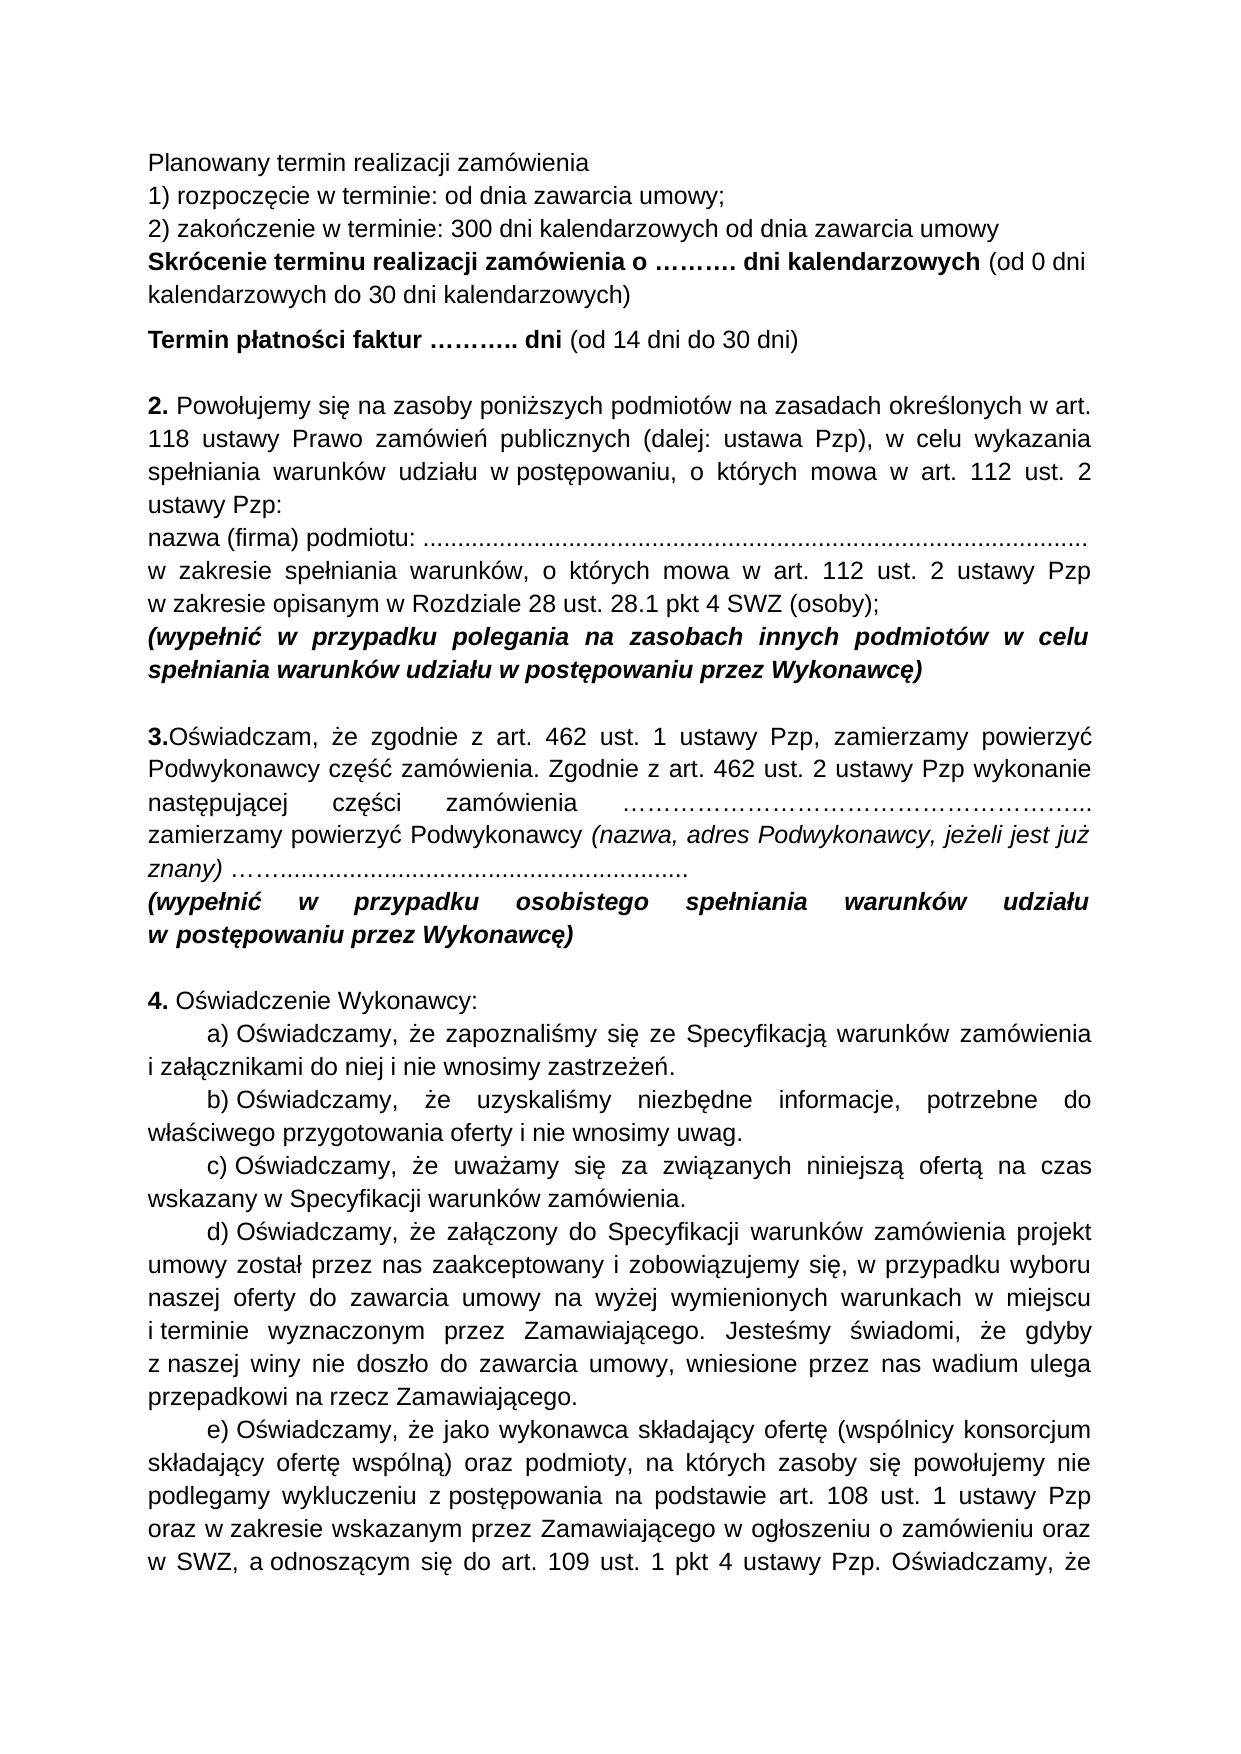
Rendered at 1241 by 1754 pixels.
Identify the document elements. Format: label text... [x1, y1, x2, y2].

text Planowany termin realizacji zamówienia [148, 148, 1093, 176]
text (wypełnić w przypadku polegania na zasobach innych podmiotów w celu spełniania warunków udziału w postępowaniu przez Wykonawcę) [148, 622, 1093, 684]
text c) Oświadczamy, że uważamy się za związanych niniejszą ofertą na czas wskazany w Specyfikacji warunków zamówienia. [148, 1151, 1093, 1212]
text 1) rozpoczęcie w terminie: od dnia zawarcia umowy; [148, 181, 1093, 209]
text w zakresie spełniania warunków, o których mowa w art. 112 ust. 2 ustawy Pzp w zakresie opisanym w Rozdziale 28 ust. 28.1 pkt 4 SWZ (osoby); [148, 556, 1093, 618]
text Skrócenie terminu realizacji zamówienia o ………. dni kalendarzowych (od 0 dni kalendarzowych do 30 dni kalendarzowych) [148, 247, 1093, 308]
text b) Oświadczamy, że uzyskaliśmy niezbędne informacje, potrzebne do właściwego przygotowania oferty i nie wnosimy uwag. [148, 1085, 1093, 1146]
text 2. Powołujemy się na zasoby poniższych podmiotów na zasadach określonych w art. 118 ustawy Prawo zamówień publicznych (dalej: ustawa Pzp), w celu wykazania spełniania warunków udziału w postępowaniu, o których mowa w art. 112 ust. 2 ustawy Pzp: [148, 391, 1093, 519]
text (wypełnić w przypadku osobistego spełniania warunków udziału w postępowaniu przez Wykonawcę) [148, 887, 1093, 948]
text Termin płatności faktur ……….. dni (od 14 dni do 30 dni) [148, 325, 1093, 354]
text nazwa (firma) podmiotu: ................................................................................................ [148, 523, 1093, 552]
text 4. Oświadczenie Wykonawcy: [148, 986, 1093, 1014]
text 2) zakończenie w terminie: 300 dni kalendarzowych od dnia zawarcia umowy [148, 214, 1093, 242]
text a) Oświadczamy, że zapoznaliśmy się ze Specyfikacją warunków zamówienia i załącznikami do niej i nie wnosimy zastrzeżeń. [148, 1019, 1093, 1080]
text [148, 1415, 1093, 1576]
text 3.Oświadczam, że zgodnie z art. 462 ust. 1 ustawy Pzp, zamierzamy powierzyć Podwykonawcy część zamówienia. Zgodnie z art. 462 ust. 2 ustawy Pzp wykonanie następującej części zamówienia ………………………………………………... zamierzamy powierzyć Podwykonawcy (nazwa, adres Podwykonawcy, jeżeli jest już znany) ……........................................................... [148, 721, 1093, 882]
text d) Oświadczamy, że załączony do Specyfikacji warunków zamówienia projekt umowy został przez nas zaakceptowany i zobowiązujemy się, w przypadku wyboru naszej oferty do zawarcia umowy na wyżej wymienionych warunkach w miejscu i terminie wyznaczonym przez Zamawiającego. Jesteśmy świadomi, że gdyby z naszej winy nie doszło do zawarcia umowy, wniesione przez nas wadium ulega przepadkowi na rzecz Zamawiającego. [148, 1217, 1093, 1411]
